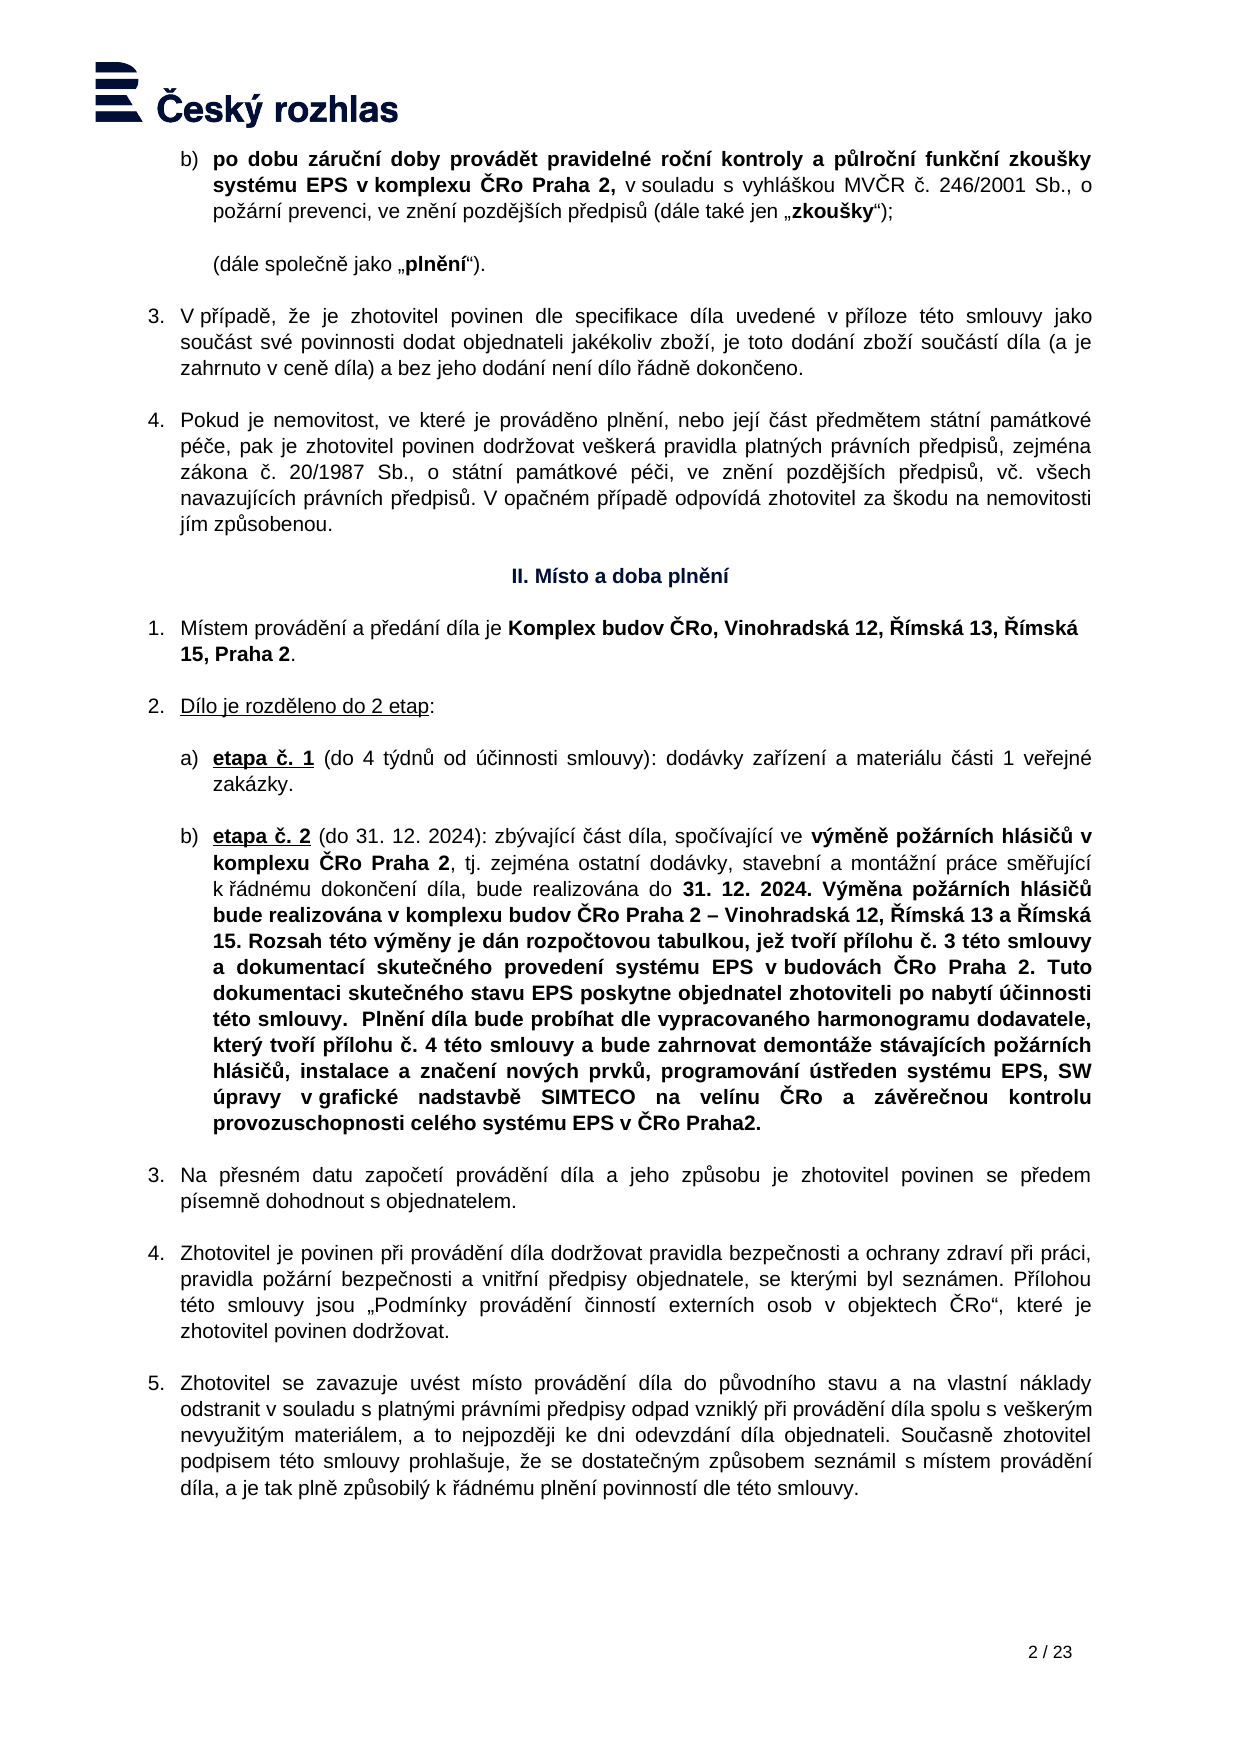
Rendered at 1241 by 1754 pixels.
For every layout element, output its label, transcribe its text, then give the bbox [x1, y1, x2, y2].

list (dále společně jako „plnění“). [213, 250, 1093, 276]
list Místem provádění a předání díla je Komplex budov ČRo, Vinohradská 12, Římská 13, Římská 15, Praha 2. [148, 615, 1093, 667]
list V případě, že je zhotovitel povinen dle specifikace díla uvedené v příloze této smlouvy jako součást své povinnosti dodat objednateli jakékoliv zboží, je toto dodání zboží součástí díla (a je zahrnuto v ceně díla) a bez jeho dodání není dílo řádně dokončeno. [148, 302, 1093, 380]
list Na přesném datu započetí provádění díla a jeho způsobu je zhotovitel povinen se předem písemně dohodnout s objednatelem. [148, 1162, 1093, 1214]
list Dílo je rozděleno do 2 etap: [148, 693, 1093, 719]
list etapa č. 2 (do 31. 12. 2024): zbývající část díla, spočívající ve výměně požárních hlásičů v komplexu ČRo Praha 2, tj. zejména ostatní dodávky, stavební a montážní práce směřující k řádnému dokončení díla, bude realizována do 31. 12. 2024. Výměna požárních hlásičů bude realizována v komplexu budov ČRo Praha 2 – Vinohradská 12, Římská 13 a Římská 15. Rozsah této výměny je dán rozpočtovou tabulkou, jež tvoří přílohu č. 3 této smlouvy a dokumentací skutečného provedení systému EPS v budovách ČRo Praha 2. Tuto dokumentaci skutečného stavu EPS poskytne objednatel zhotoviteli po nabytí účinnosti této smlouvy. Plnění díla bude probíhat dle vypracovaného harmonogramu dodavatele, který tvoří přílohu č. 4 této smlouvy a bude zahrnovat demontáže stávajících požárních hlásičů, instalace a značení nových prvků, programování ústředen systému EPS, SW úpravy v grafické nadstavbě SIMTECO na velínu ČRo a závěrečnou kontrolu provozuschopnosti celého systému EPS v ČRo Praha2. [180, 823, 1093, 1136]
list etapa č. 1 (do 4 týdnů od účinnosti smlouvy): dodávky zařízení a materiálu části 1 veřejné zakázky. [180, 745, 1093, 797]
list Zhotovitel je povinen při provádění díla dodržovat pravidla bezpečnosti a ochrany zdraví při práci, pravidla požární bezpečnosti a vnitřní předpisy objednatele, se kterými byl seznámen. Přílohou této smlouvy jsou „Podmínky provádění činností externích osob v objektech ČRo“, které je zhotovitel povinen dodržovat. [148, 1240, 1093, 1344]
list Pokud je nemovitost, ve které je prováděno plnění, nebo její část předmětem státní památkové péče, pak je zhotovitel povinen dodržovat veškerá pravidla platných právních předpisů, zejména zákona č. 20/1987 Sb., o státní památkové péči, ve znění pozdějších předpisů, vč. všech navazujících právních předpisů. V opačném případě odpovídá zhotovitel za škodu na nemovitosti jím způsobenou. [148, 406, 1093, 537]
list Zhotovitel se zavazuje uvést místo provádění díla do původního stavu a na vlastní náklady odstranit v souladu s platnými právními předpisy odpad vzniklý při provádění díla spolu s veškerým nevyužitým materiálem, a to nejpozději ke dni odevzdání díla objednateli. Současně zhotovitel podpisem této smlouvy prohlašuje, že se dostatečným způsobem seznámil s místem provádění díla, a je tak plně způsobilý k řádnému plnění povinností dle této smlouvy. [148, 1370, 1093, 1500]
subtitle Místo a doba plnění [148, 563, 1093, 589]
picture [95, 62, 398, 128]
list po dobu záruční doby provádět pravidelné roční kontroly a půlroční funkční zkoušky systému EPS v komplexu ČRo Praha 2, v souladu s vyhláškou MVČR č. 246/2001 Sb., o požární prevenci, ve znění pozdějších předpisů (dále také jen „zkoušky“); [180, 146, 1093, 224]
